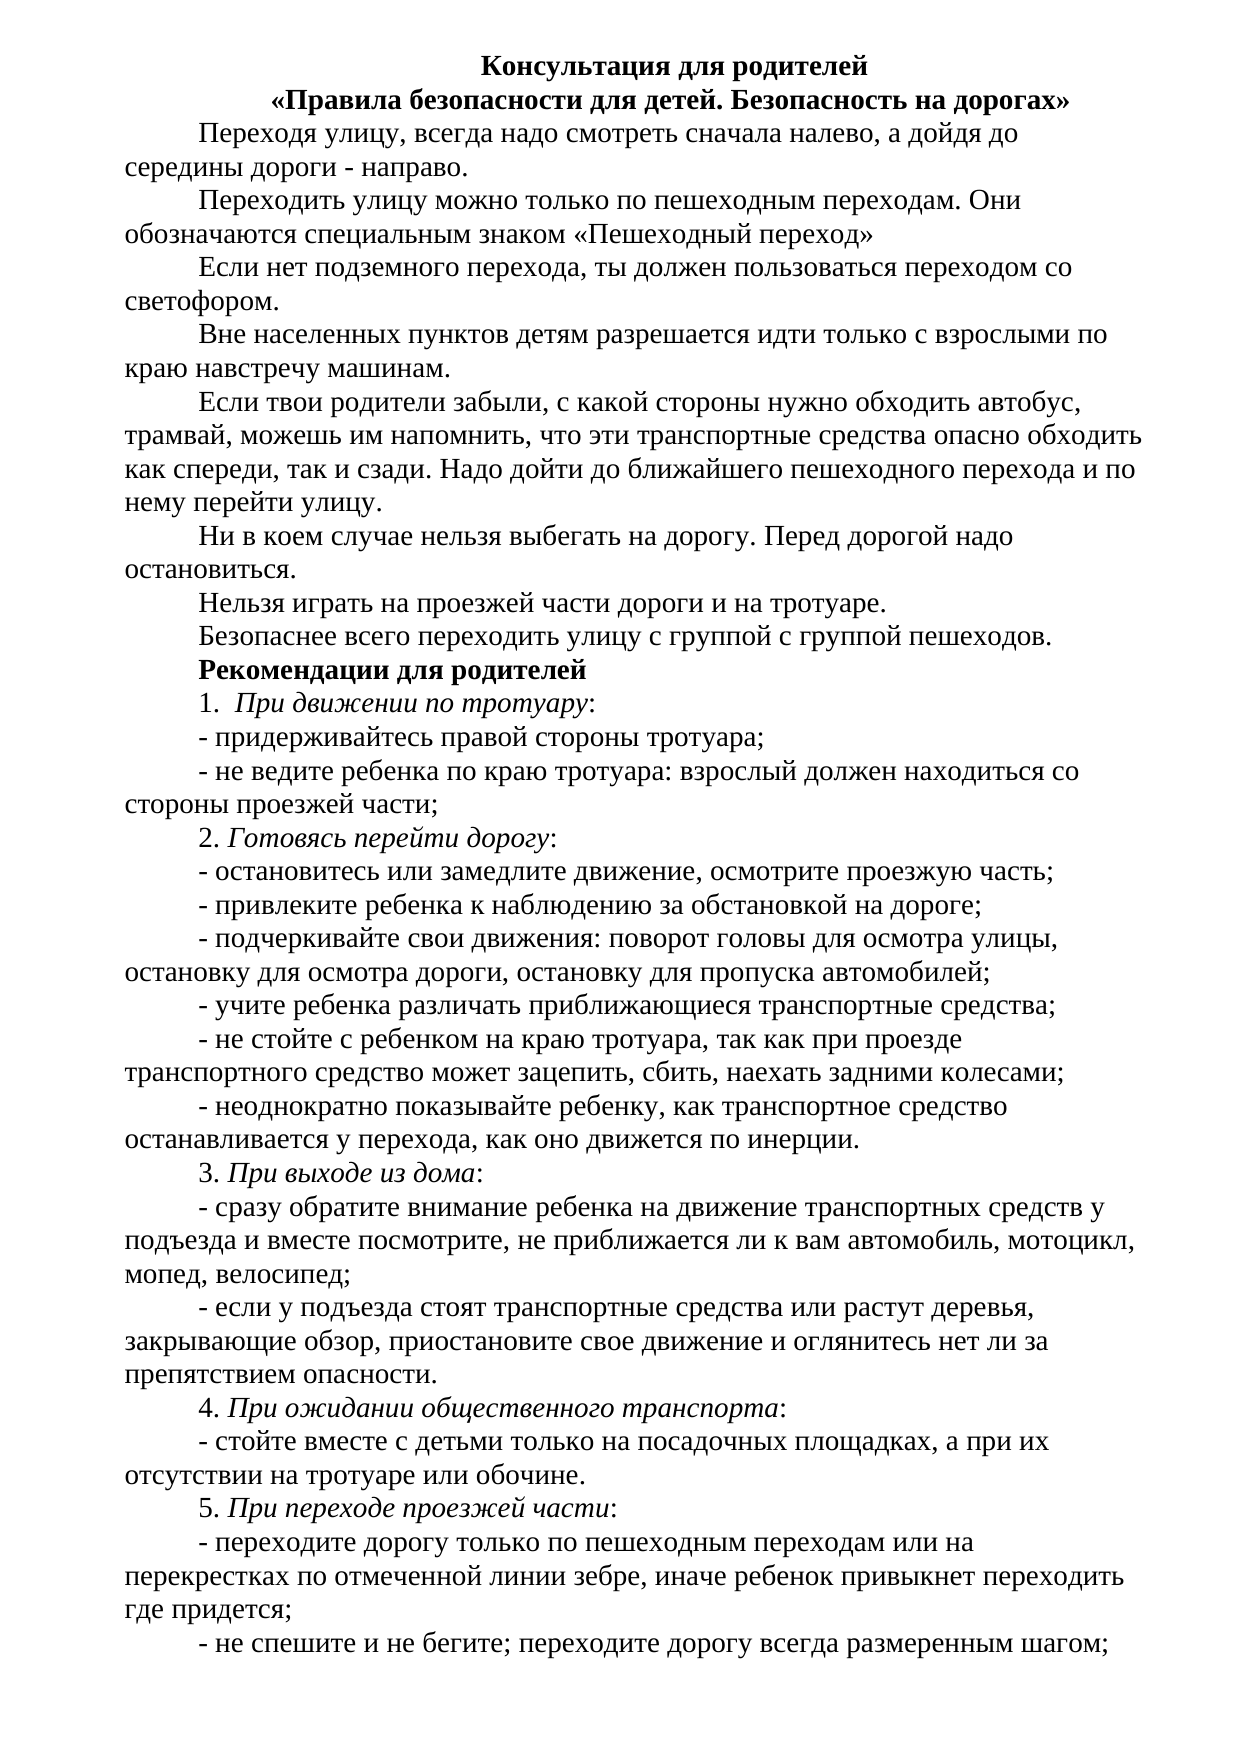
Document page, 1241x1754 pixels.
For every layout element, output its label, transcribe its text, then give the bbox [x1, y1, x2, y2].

text Консультация для родителей [124, 48, 1143, 82]
text Если нет подземного перехода, ты должен пользоваться переходом со светофором. [124, 249, 1143, 317]
text - учите ребенка различать приближающиеся транспортные средства; [124, 987, 1143, 1021]
text - остановитесь или замедлите движение, осмотрите проезжую часть; [124, 853, 1143, 887]
text - стойте вместе с детьми только на посадочных площадках, а при их отсутствии на тротуаре или обочине. [124, 1423, 1143, 1491]
text - сразу обратите внимание ребенка на движение транспортных средств у подъезда и вместе посмотрите, не приближается ли к вам автомобиль, мотоцикл, мопед, велосипед; [124, 1189, 1143, 1289]
text Рекомендации для родителей [124, 652, 1143, 686]
text - привлеките ребенка к наблюдению за обстановкой на дороге; [124, 887, 1143, 920]
text Переходить улицу можно только по пешеходным переходам. Они обозначаются специальным знаком «Пешеходный переход» [124, 182, 1143, 249]
text 4. При ожидании общественного транспорта: [124, 1390, 1143, 1423]
text - неоднократно показывайте ребенку, как транспортное средство останавливается у перехода, как оно движется по инерции. [124, 1088, 1143, 1155]
text Вне населенных пунктов детям разрешается идти только с взрослыми по краю навстречу машинам. [124, 317, 1143, 384]
text Нельзя играть на проезжей части дороги и на тротуаре. [124, 585, 1143, 618]
text - не стойте с ребенком на краю тротуара, так как при проезде транспортного средство может зацепить, сбить, наехать задними колесами; [124, 1021, 1143, 1088]
text «Правила безопасности для детей. Безопасность на дорогах» [124, 82, 1143, 115]
text Если твои родители забыли, с какой стороны нужно обходить автобус, трамвай, можешь им напомнить, что эти транспортные средства опасно обходить как спереди, так и сзади. Надо дойти до ближайшего пешеходного перехода и по нему перейти улицу. [124, 384, 1143, 518]
text - переходите дорогу только по пешеходным переходам или на перекрестках по отмеченной линии зебре, иначе ребенок привыкнет переходить где придется; [124, 1524, 1143, 1625]
text 5. При переходе проезжей части: [124, 1491, 1143, 1524]
text Безопаснее всего переходить улицу с группой с группой пешеходов. [124, 618, 1143, 652]
text 1. При движении по тротуару: [124, 686, 1143, 719]
text 2. Готовясь перейти дорогу: [124, 820, 1143, 853]
text Ни в коем случае нельзя выбегать на дорогу. Перед дорогой надо остановиться. [124, 518, 1143, 585]
text - если у подъезда стоят транспортные средства или растут деревья, закрывающие обзор, приостановите свое движение и оглянитесь нет ли за препятствием опасности. [124, 1289, 1143, 1390]
text 3. При выходе из дома: [124, 1155, 1143, 1189]
text - не ведите ребенка по краю тротуара: взрослый должен находиться со стороны проезжей части; [124, 753, 1143, 820]
text Переходя улицу, всегда надо смотреть сначала налево, а дойдя до середины дороги - направо. [124, 115, 1143, 182]
text - придерживайтесь правой стороны тротуара; [124, 719, 1143, 753]
text - подчеркивайте свои движения: поворот головы для осмотра улицы, остановку для осмотра дороги, остановку для пропуска автомобилей; [124, 920, 1143, 987]
text - не спешите и не бегите; переходите дорогу всегда размеренным шагом; [124, 1625, 1143, 1658]
